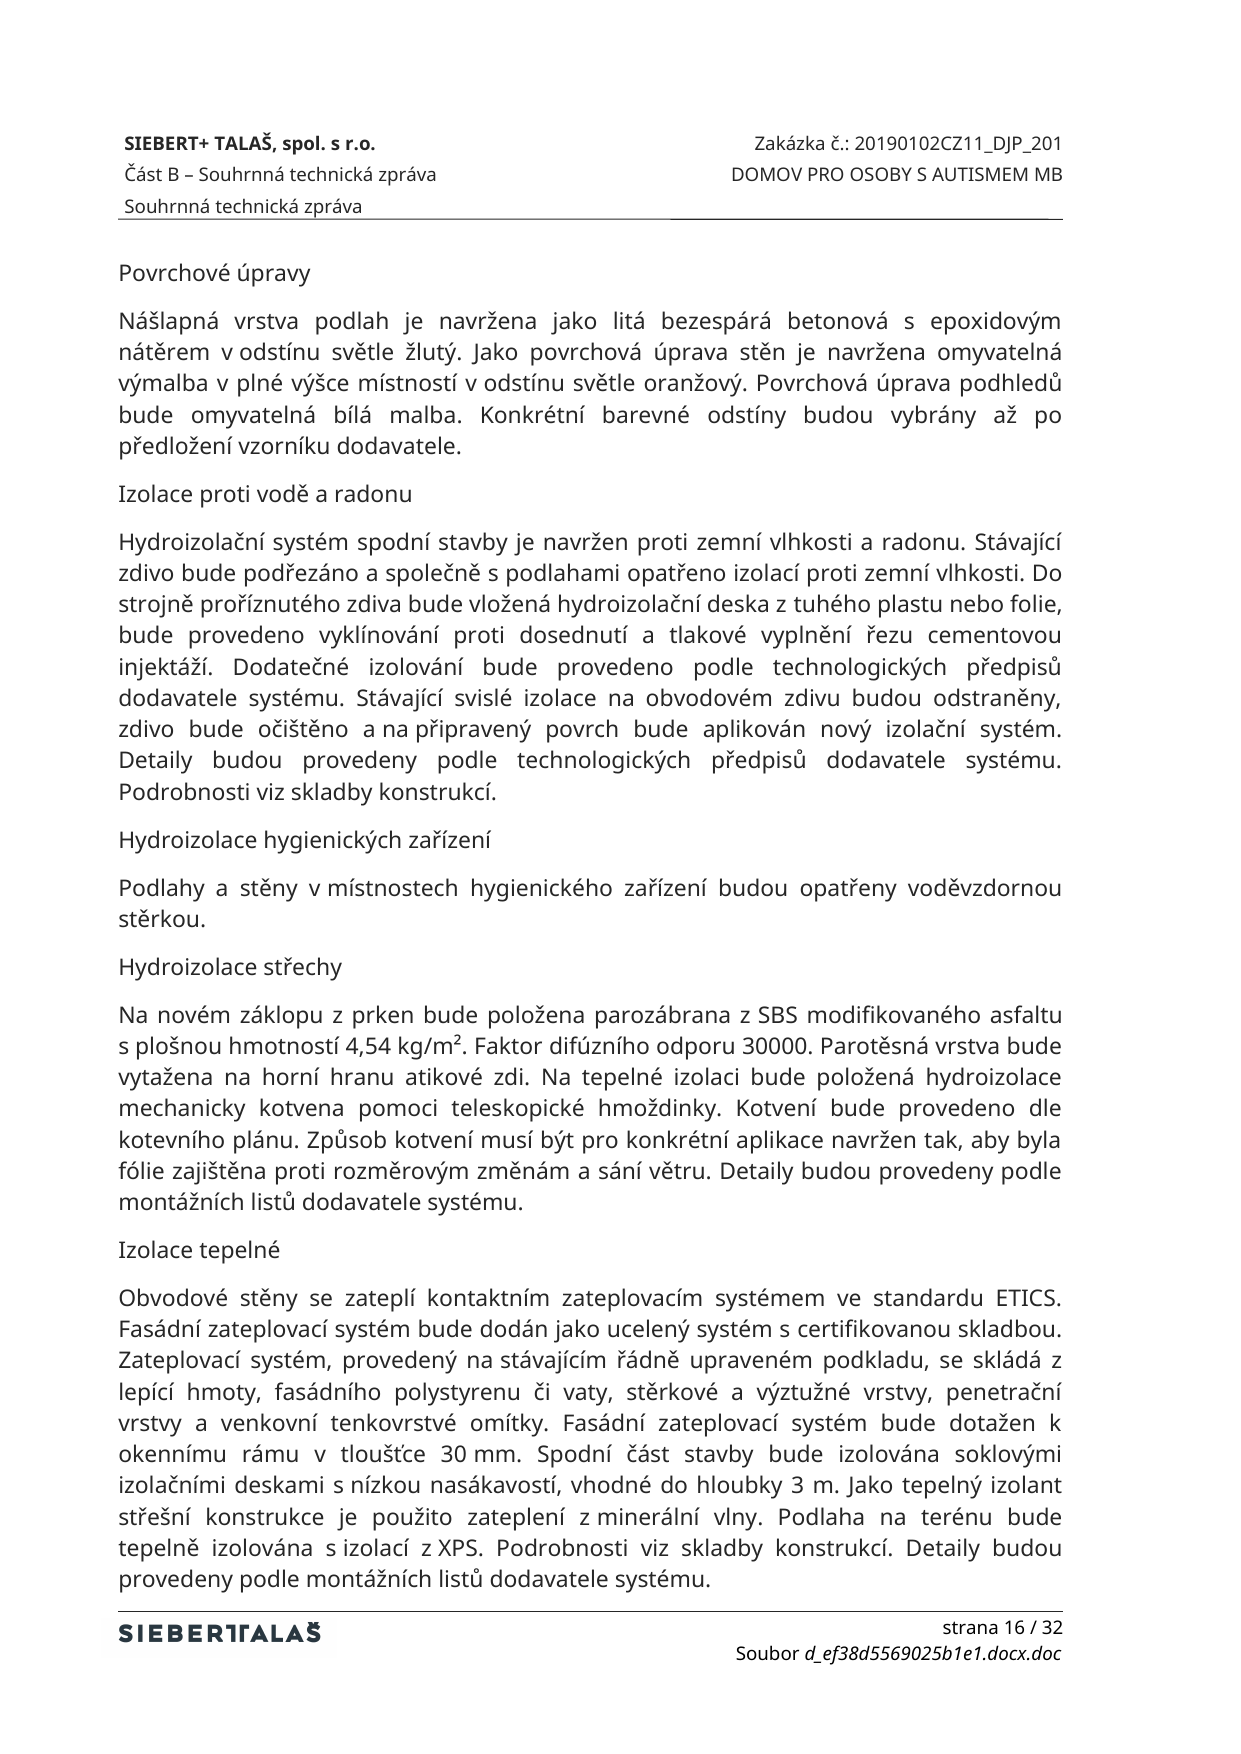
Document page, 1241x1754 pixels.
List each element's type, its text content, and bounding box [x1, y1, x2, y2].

text Izolace tepelné [118, 1234, 1063, 1265]
picture [101, 1618, 338, 1658]
text Obvodové stěny se zateplí kontaktním zateplovacím systémem ve standardu ETICS. Fasádní zateplovací systém bude dodán jako ucelený systém s certifikovanou skladbou. Zateplovací systém, provedený na stávajícím řádně upraveném podkladu, se skládá z lepící hmoty, fasádního polystyrenu či vaty, stěrkové a výztužné vrstvy, penetrační vrstvy a venkovní tenkovrstvé omítky. Fasádní zateplovací systém bude dotažen k okennímu rámu v tloušťce 30 mm. Spodní část stavby bude izolována soklovými izolačními deskami s nízkou nasákavostí, vhodné do hloubky 3 m. Jako tepelný izolant střešní konstrukce je použito zateplení z minerální vlny. Podlaha na terénu bude tepelně izolována s izolací z XPS. Podrobnosti viz skladby konstrukcí. Detaily budou provedeny podle montážních listů dodavatele systému. [118, 1282, 1063, 1594]
text Hydroizolační systém spodní stavby je navržen proti zemní vlhkosti a radonu. Stávající zdivo bude podřezáno a společně s podlahami opatřeno izolací proti zemní vlhkosti. Do strojně proříznutého zdiva bude vložená hydroizolační deska z tuhého plastu nebo folie, bude provedeno vyklínování proti dosednutí a tlakové vyplnění řezu cementovou injektáží. Dodatečné izolování bude provedeno podle technologických předpisů dodavatele systému. Stávající svislé izolace na obvodovém zdivu budou odstraněny, zdivo bude očištěno a na připravený povrch bude aplikován nový izolační systém. Detaily budou provedeny podle technologických předpisů dodavatele systému. Podrobnosti viz skladby konstrukcí. [118, 526, 1063, 807]
text Povrchové úpravy [118, 257, 1063, 288]
text Nášlapná vrstva podlah je navržena jako litá bezespárá betonová s epoxidovým nátěrem v odstínu světle žlutý. Jako povrchová úprava stěn je navržena omyvatelná výmalba v plné výšce místností v odstínu světle oranžový. Povrchová úprava podhledů bude omyvatelná bílá malba. Konkrétní barevné odstíny budou vybrány až po předložení vzorníku dodavatele. [118, 305, 1063, 461]
text Izolace proti vodě a radonu [118, 478, 1063, 509]
text Podlahy a stěny v místnostech hygienického zařízení budou opatřeny voděvzdornou stěrkou. [118, 872, 1063, 934]
text Hydroizolace hygienických zařízení [118, 824, 1063, 855]
text Hydroizolace střechy [118, 951, 1063, 982]
text Na novém záklopu z prken bude položena parozábrana z SBS modifikovaného asfaltu s plošnou hmotností 4,54 kg/m². Faktor difúzního odporu 30000. Parotěsná vrstva bude vytažena na horní hranu atikové zdi. Na tepelné izolaci bude položená hydroizolace mechanicky kotvena pomoci teleskopické hmoždinky. Kotvení bude provedeno dle kotevního plánu. Způsob kotvení musí být pro konkrétní aplikace navržen tak, aby byla fólie zajištěna proti rozměrovým změnám a sání větru. Detaily budou provedeny podle montážních listů dodavatele systému. [118, 999, 1063, 1217]
